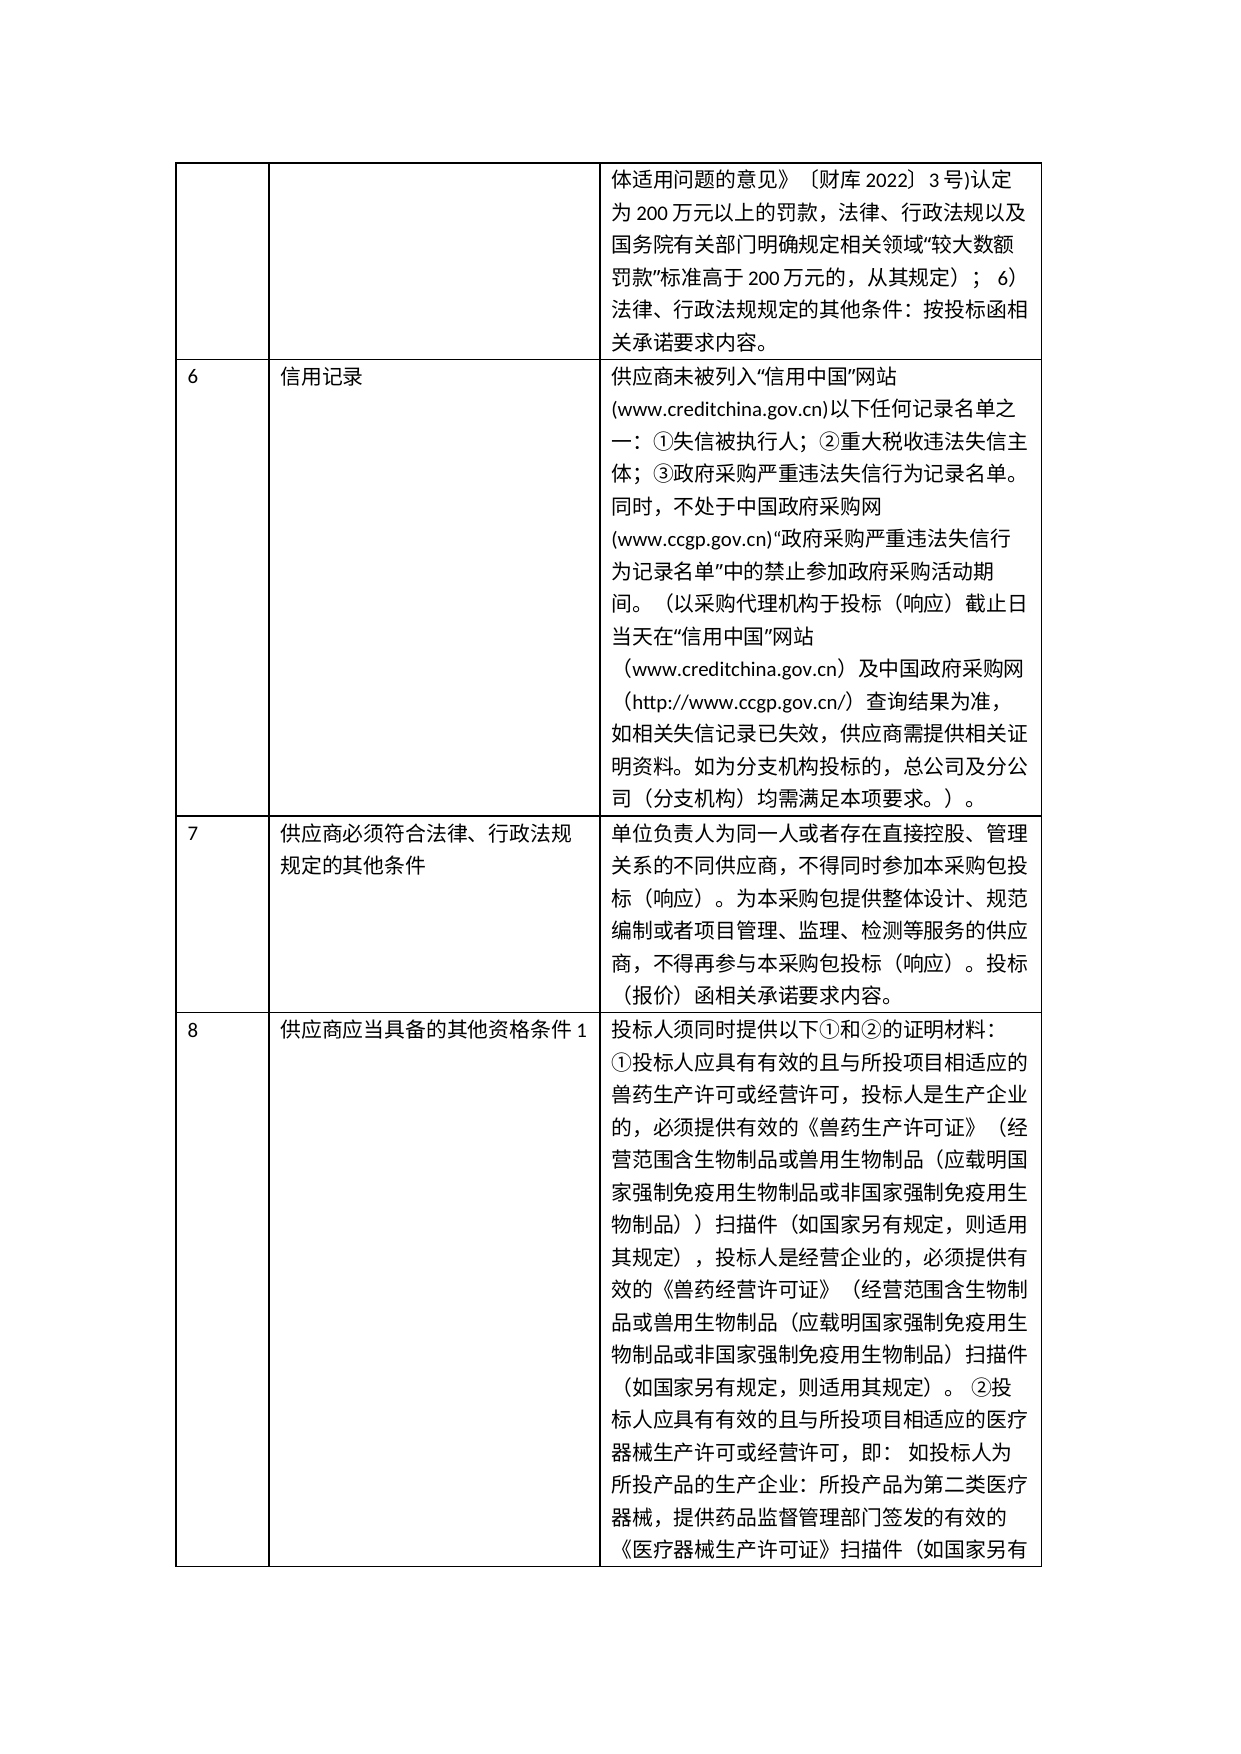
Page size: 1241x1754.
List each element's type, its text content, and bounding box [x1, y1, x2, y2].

table_cell 7 [177, 817, 268, 1012]
table_cell 5 [177, 164, 268, 358]
table_cell 供应商应当具备的其他资格条件1 [270, 1013, 599, 1566]
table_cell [270, 164, 599, 358]
table_cell 8 [177, 1013, 268, 1566]
table_cell 供应商必须符合法律、行政法规规定的其他条件 [270, 817, 599, 1012]
table_cell 信用记录 [270, 360, 599, 815]
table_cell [601, 1013, 1041, 1566]
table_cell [601, 164, 1041, 358]
table_cell 单位负责人为同一人或者存在直接控股、管理关系的不同供应商，不得同时参加本采购包投标（响应）。为本采购包提供整体设计、规范编制或者项目管理、监理、检测等服务的供应商，不得再参与本采购包投标（响应）。投标（报价）函相关承诺要求内容。 [601, 817, 1041, 1012]
table_cell 6 [177, 360, 268, 815]
table_cell 供应商未被列入“信用中国”网站(www.creditchina.gov.cn)以下任何记录名单之一：①失信被执行人；②重大税收违法失信主体；③政府采购严重违法失信行为记录名单。同时，不处于中国政府采购网(www.ccgp.gov.cn)“政府采购严重违法失信行为记录名单”中的禁止参加政府采购活动期间。（以采购代理机构于投标（响应）截止日当天在“信用中国”网站（www.creditchina.gov.cn）及中国政府采购网（http://www.ccgp.gov.cn/）查询结果为准，如相关失信记录已失效，供应商需提供相关证明资料。如为分支机构投标的，总公司及分公司（分支机构）均需满足本项要求。）。 [601, 360, 1041, 815]
